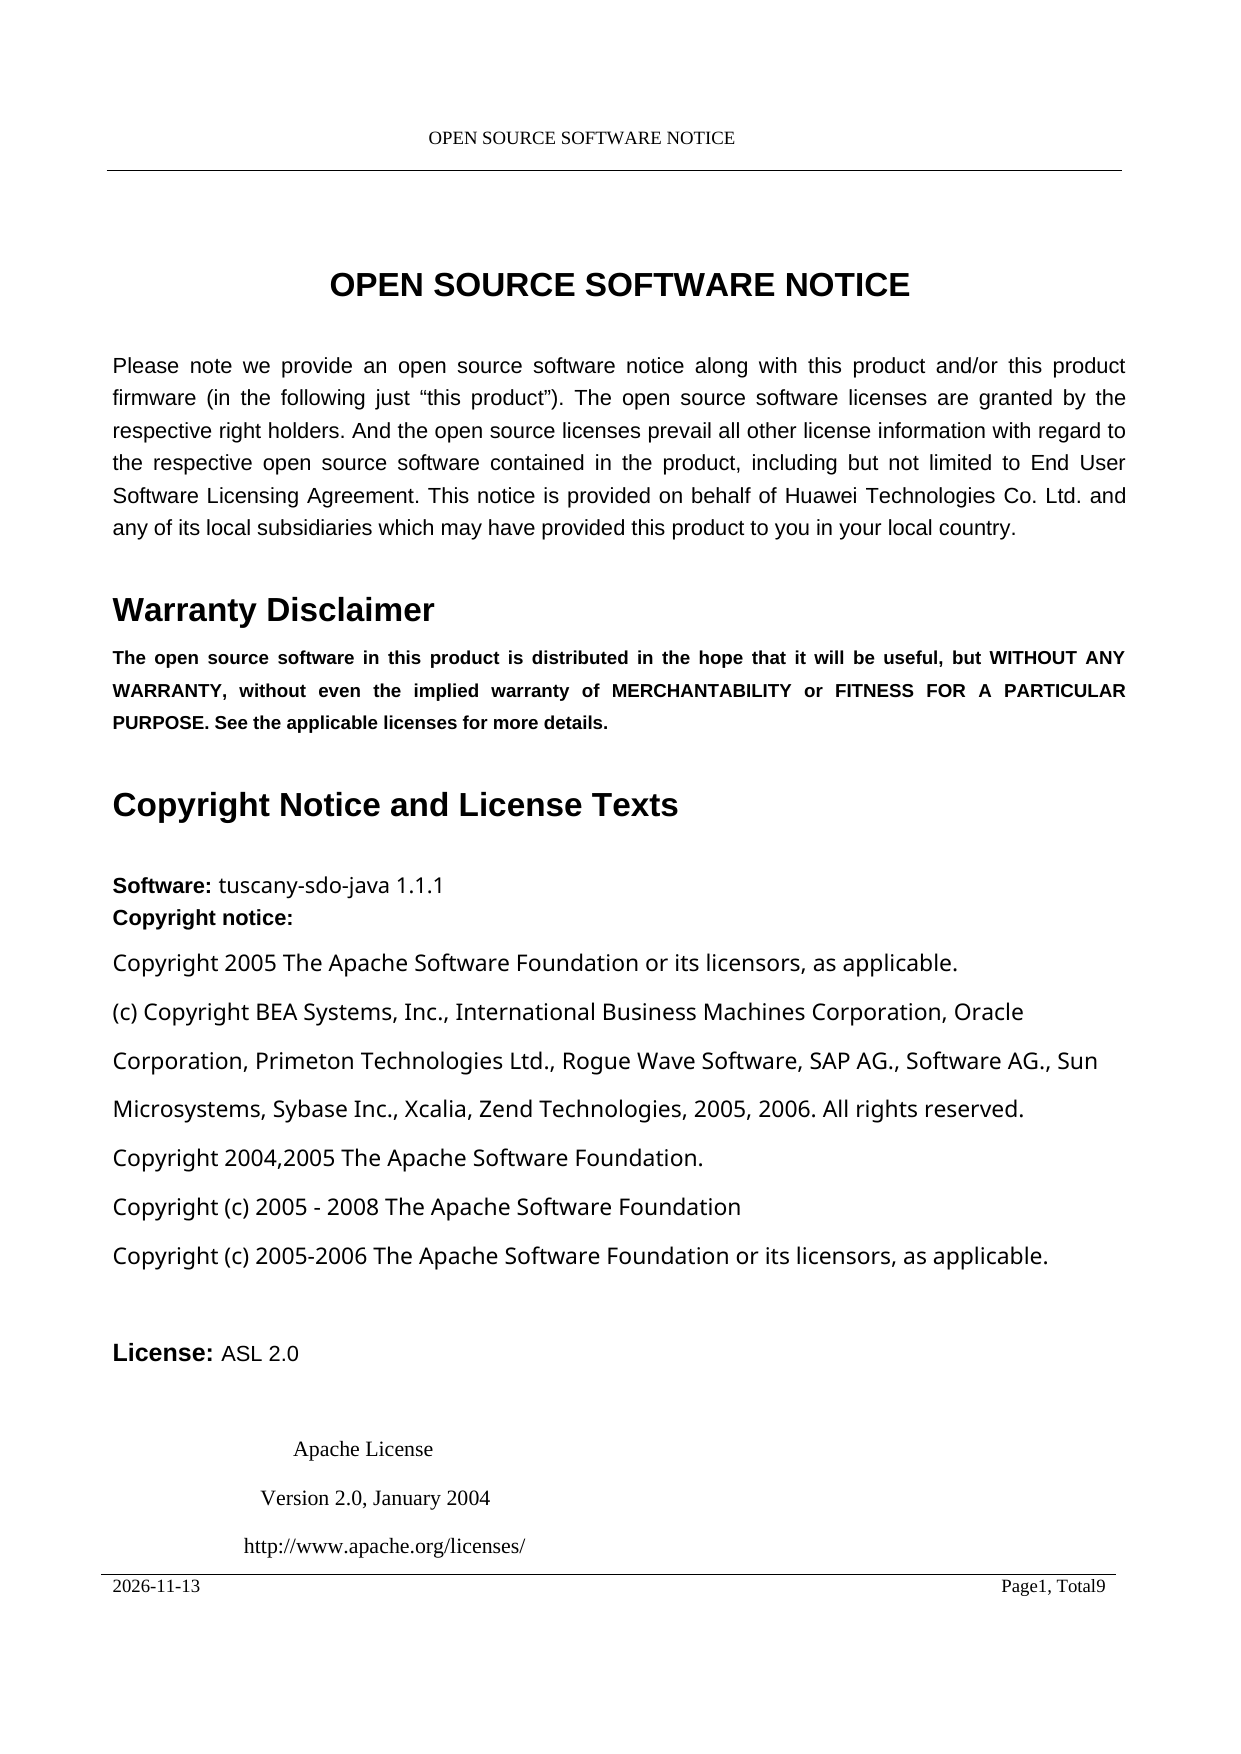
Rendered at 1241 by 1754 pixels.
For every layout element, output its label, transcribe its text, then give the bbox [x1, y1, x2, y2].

text Please note we provide an open source software notice along with this product and/or this product firmware (in the following just “this product”). The open source software licenses are granted by the respective right holders. And the open source licenses prevail all other license information with regard to the respective open source software contained in the product, including but not limited to End User Software Licensing Agreement. This notice is provided on behalf of Huawei Technologies Co. Ltd. and any of its local subsidiaries which may have provided this product to you in your local country. [112, 349, 1128, 544]
text Copyright Notice and License Texts [112, 771, 1128, 836]
text Copyright 2005 The Apache Software Foundation or its licensors, as applicable. (c) Copyright BEA Systems, Inc., International Business Machines Corporation, Oracle Corporation, Primeton Technologies Ltd., Rogue Wave Software, SAP AG., Software AG., Sun Microsystems, Sybase Inc., Xcalia, Zend Technologies, 2005, 2006. All rights reserved. Copyright 2004,2005 The Apache Software Foundation. Copyright (c) 2005 - 2008 The Apache Software Foundation Copyright (c) 2005-2006 The Apache Software Foundation or its licensors, as applicable. [112, 947, 1128, 1320]
text Software: tuscany-sdo-java 1.1.1 [112, 869, 1128, 901]
text Warranty Disclaimer [112, 576, 1128, 641]
text OPEN SOURCE SOFTWARE NOTICE [112, 251, 1128, 316]
text The open source software in this product is distributed in the hope that it will be useful, but WITHOUT ANY WARRANTY, without even the implied warranty of MERCHANTABILITY or FITNESS FOR A PARTICULAR PURPOSE. See the applicable licenses for more details. [112, 641, 1128, 739]
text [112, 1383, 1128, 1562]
text Copyright notice: [112, 901, 1128, 934]
text License: ASL 2.0 [112, 1337, 1128, 1369]
